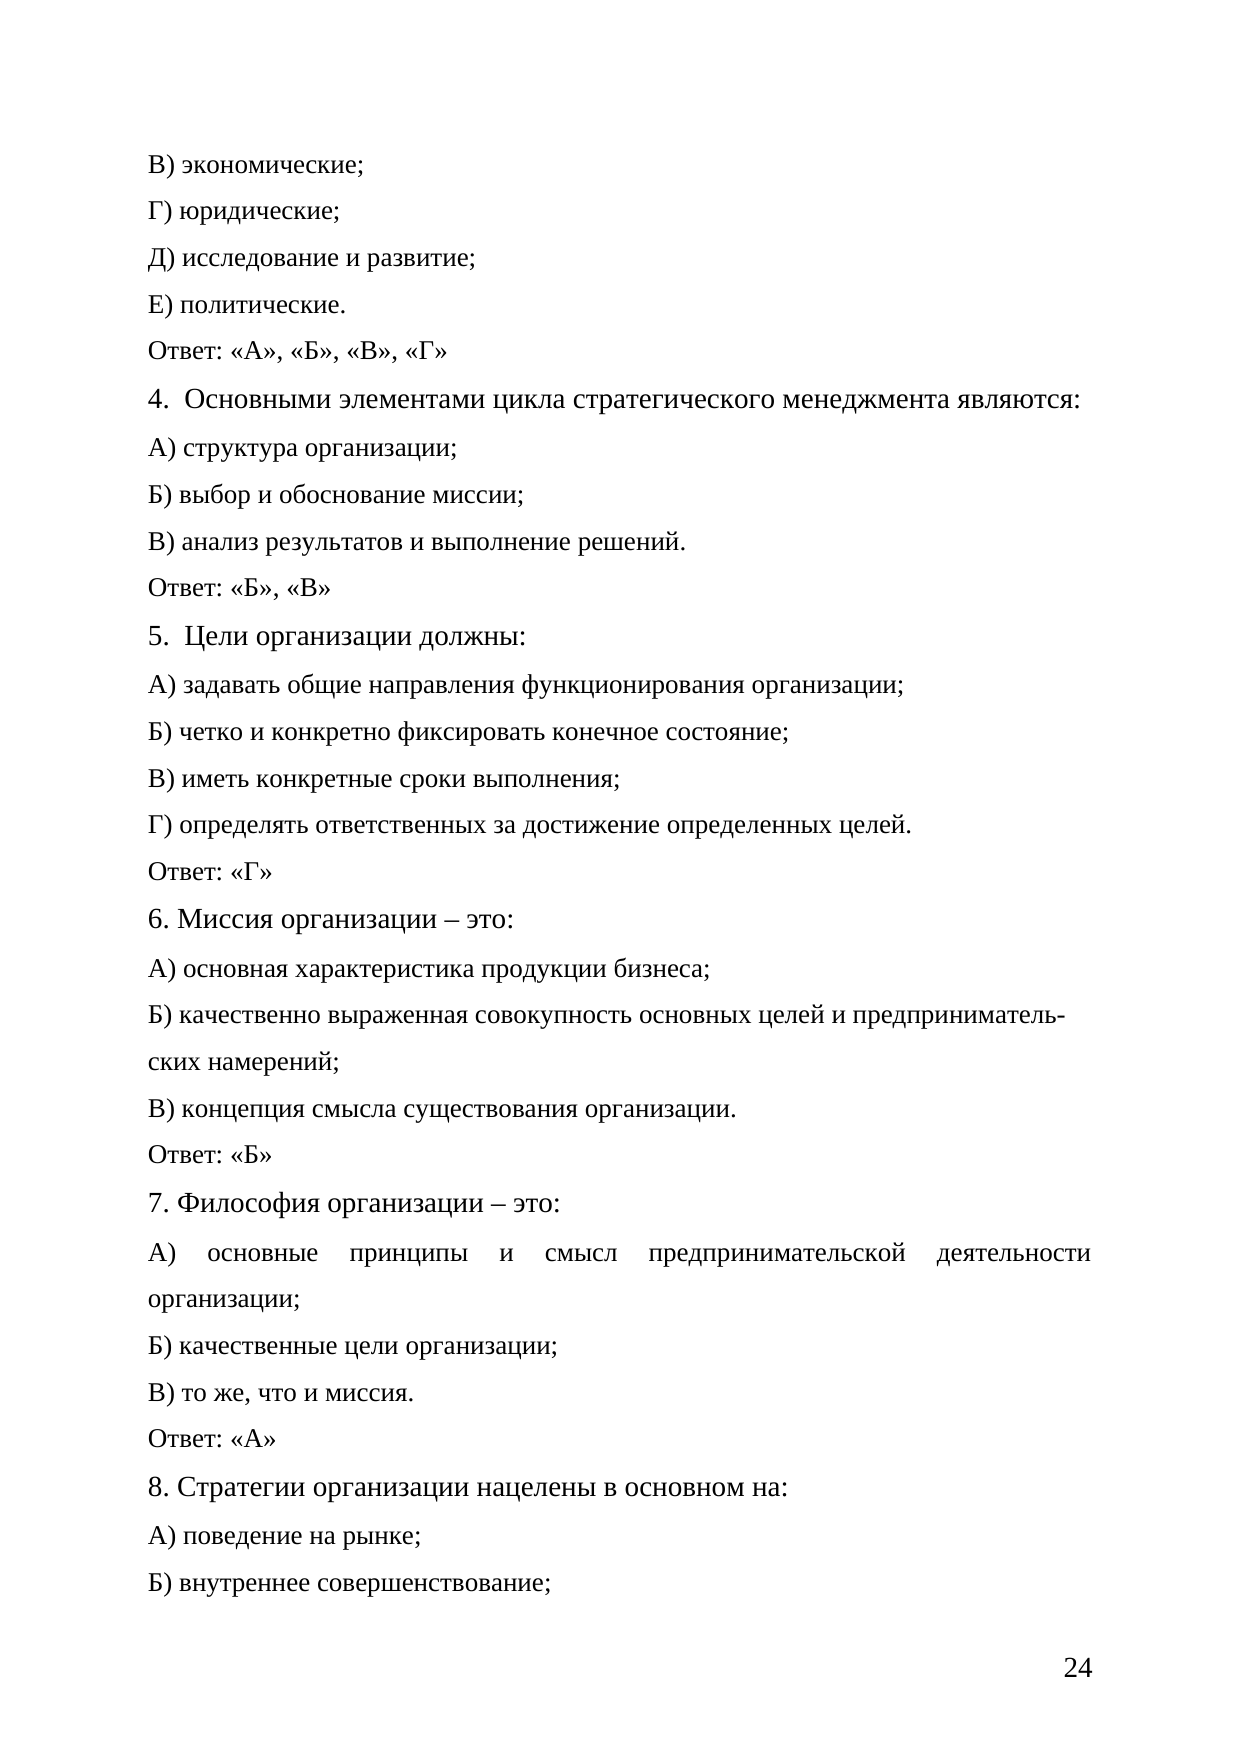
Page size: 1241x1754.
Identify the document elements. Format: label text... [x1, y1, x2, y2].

text 7. Философия организации – это: [148, 1185, 1092, 1219]
text В) то же, что и миссия. [148, 1376, 1092, 1407]
text А) задавать общие направления функционирования организации; [148, 668, 1092, 699]
text В) анализ результатов и выполнение решений. [148, 525, 1092, 556]
text Ответ: «Б» [148, 1139, 1092, 1170]
text Ответ: «А», «Б», «В», «Г» [148, 334, 1092, 366]
text А) основные принципы и смысл предпринимательской деятельности организации; [148, 1236, 1092, 1313]
text Б) качественно выраженная совокупность основных целей и предприниматель-ских намерений; [148, 999, 1092, 1076]
text А) основная характеристика продукции бизнеса; [148, 952, 1092, 983]
text Е) политические. [148, 288, 1092, 319]
text В) экономические; [148, 148, 1092, 179]
text А) структура организации; [148, 431, 1092, 462]
text Ответ: «Б», «В» [148, 571, 1092, 602]
text 4. Основными элементами цикла стратегического менеджмента являются: [148, 381, 1092, 414]
text Д) исследование и развитие; [148, 241, 1092, 272]
text Б) выбор и обоснование миссии; [148, 478, 1092, 509]
text Б) качественные цели организации; [148, 1329, 1092, 1360]
text 5. Цели организации должны: [148, 618, 1092, 652]
text 6. Миссия организации – это: [148, 902, 1092, 935]
text Б) четко и конкретно фиксировать конечное состояние; [148, 715, 1092, 746]
text А) поведение на рынке; [148, 1519, 1092, 1550]
text В) концепция смысла существования организации. [148, 1092, 1092, 1123]
text Б) внутреннее совершенствование; [148, 1566, 1092, 1597]
text Ответ: «Г» [148, 855, 1092, 886]
text 8. Стратегии организации нацелены в основном на: [148, 1469, 1092, 1502]
text Ответ: «А» [148, 1422, 1092, 1453]
text В) иметь конкретные сроки выполнения; [148, 762, 1092, 793]
text Г) юридические; [148, 194, 1092, 226]
text Г) определять ответственных за достижение определенных целей. [148, 808, 1092, 839]
